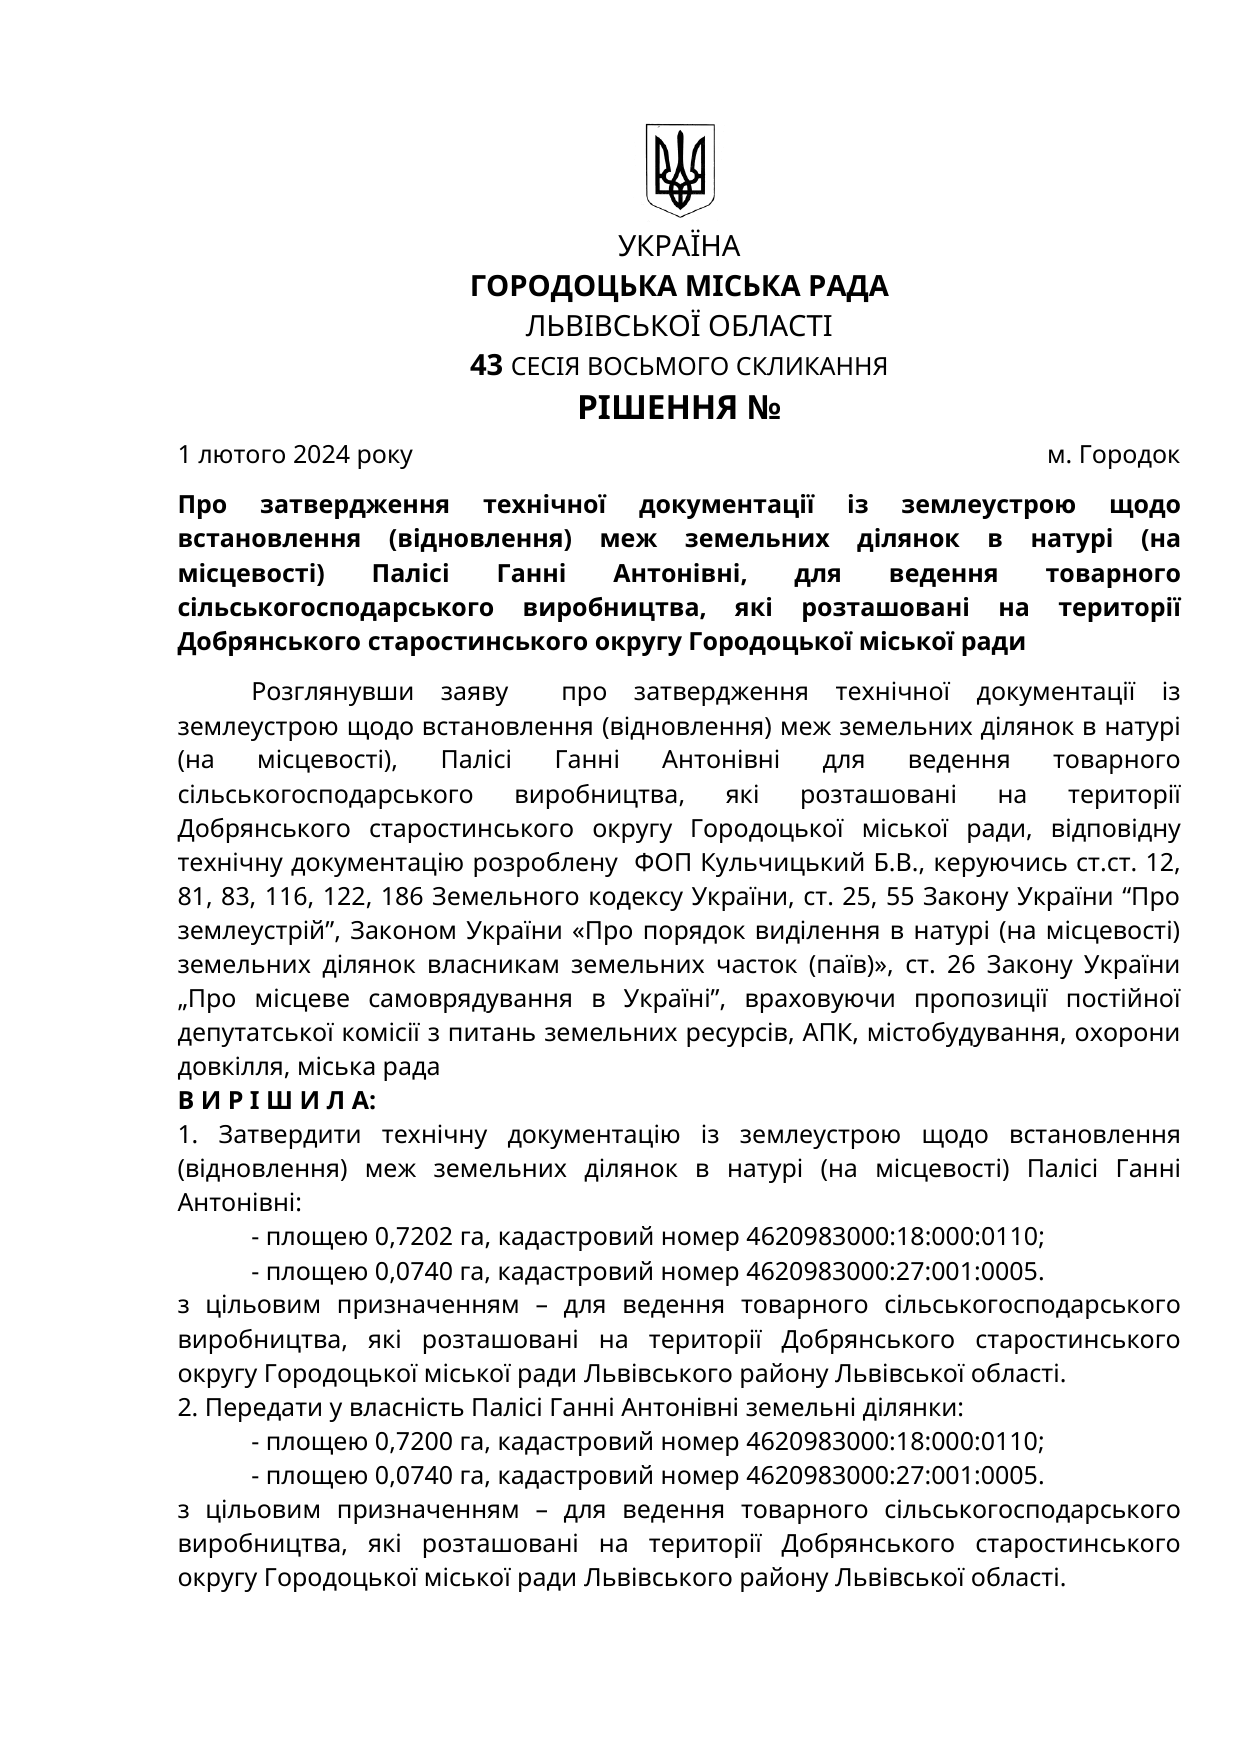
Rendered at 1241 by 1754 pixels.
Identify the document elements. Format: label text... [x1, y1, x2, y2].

text 43 сесія восьмого скликання [177, 344, 1181, 384]
picture [633, 118, 726, 222]
text УКРАЇНА [177, 225, 1181, 265]
text ЛЬВІВСЬКОЇ ОБЛАСТІ [177, 305, 1181, 344]
text 1 лютого 2024 року м. Городок [177, 436, 1181, 470]
text з цільовим призначенням – для ведення товарного сільськогосподарського виробництва, які розташовані на території Добрянського старостинського округу Городоцької міської ради Львівського району Львівської області. [177, 1287, 1182, 1389]
text ГОРОДОЦЬКА МІСЬКА РАДА [177, 265, 1181, 305]
text - площею 0,0740 га, кадастровий номер 4620983000:27:001:0005. [177, 1457, 1182, 1492]
text 2. Передати у власність Палісі Ганні Антонівні земельні ділянки: [177, 1389, 1182, 1423]
text - площею 0,7200 га, кадастровий номер 4620983000:18:000:0110; [177, 1423, 1182, 1457]
text - площею 0,7202 га, кадастровий номер 4620983000:18:000:0110; [177, 1219, 1182, 1253]
text з цільовим призначенням – для ведення товарного сільськогосподарського виробництва, які розташовані на території Добрянського старостинського округу Городоцької міської ради Львівського району Львівської області. [177, 1492, 1182, 1594]
text - площею 0,0740 га, кадастровий номер 4620983000:27:001:0005. [177, 1253, 1182, 1287]
text Про затвердження технічної документації із землеустрою щодо встановлення (відновлення) меж земельних ділянок в натурі (на місцевості) Палісі Ганні Антонівні, для ведення товарного сільськогосподарського виробництва, які розташовані на території Добрянського старостинського округу Городоцької міської ради [177, 487, 1182, 657]
text Розглянувши заяву про затвердження технічної документації із землеустрою щодо встановлення (відновлення) меж земельних ділянок в натурі (на місцевості), Палісі Ганні Антонівні для ведення товарного сільськогосподарського виробництва, які розташовані на території Добрянського старостинського округу Городоцької міської ради, відповідну технічну документацію розроблену ФОП Кульчицький Б.В., керуючись ст.ст. 12, 81, 83, 116, 122, 186 Земельного кодексу України, ст. 25, 55 Закону України “Про землеустрій”, Законом України «Про порядок виділення в натурі (на місцевості) земельних ділянок власникам земельних часток (паїв)», ст. 26 Закону України „Про місцеве самоврядування в Україні”, враховуючи пропозиції постійної депутатської комісії з питань земельних ресурсів, АПК, містобудування, охорони довкілля, міська рада [177, 674, 1182, 1083]
text В И Р І Ш И Л А: [177, 1083, 1182, 1117]
text 1. Затвердити технічну документацію із землеустрою щодо встановлення (відновлення) меж земельних ділянок в натурі (на місцевості) Палісі Ганні Антонівні: [177, 1117, 1182, 1219]
text РІШЕННЯ № [177, 384, 1181, 429]
